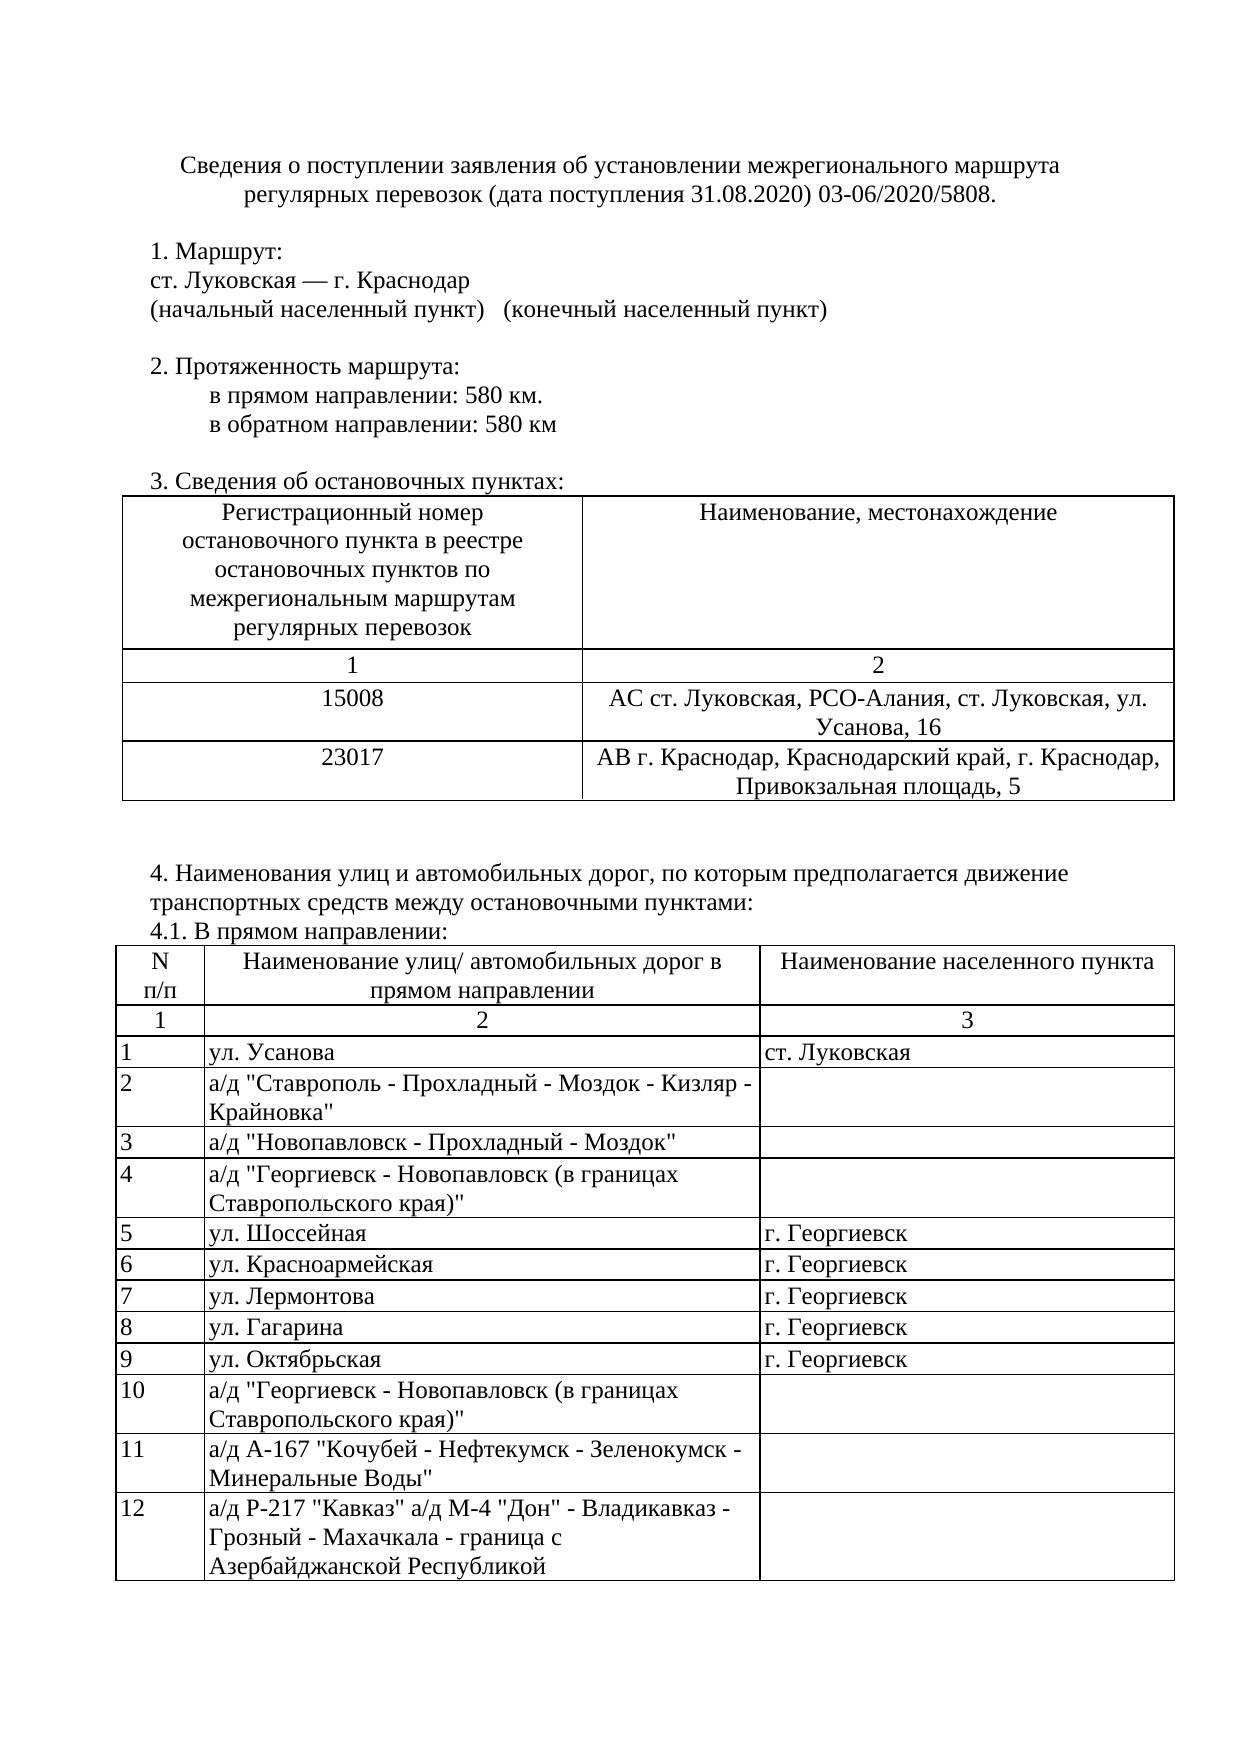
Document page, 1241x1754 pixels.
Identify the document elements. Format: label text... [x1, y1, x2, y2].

table_cell АВ г. Краснодар, Краснодарский край, г. Краснодар, Привокзальная площадь, 5 [583, 742, 1173, 799]
table_cell [761, 1068, 1174, 1126]
table_cell 4 [117, 1159, 204, 1216]
table_cell 9 [117, 1344, 204, 1374]
table_cell ул. Лермонтова [205, 1281, 759, 1311]
table_header Наименование населенного пункта [761, 946, 1174, 1004]
text 2. Протяженность маршрута: [150, 351, 1090, 380]
table_cell 15008 [123, 683, 582, 740]
table_cell г. Георгиевск [761, 1312, 1174, 1342]
table_cell 2 [117, 1068, 204, 1126]
table_cell 2 [583, 650, 1173, 681]
table_cell ст. Луковская [761, 1037, 1174, 1067]
table_cell г. Георгиевск [761, 1218, 1174, 1248]
table_cell [761, 1493, 1174, 1579]
table_cell 1 [123, 650, 582, 681]
table_cell 10 [117, 1375, 204, 1433]
text 4.1. В прямом направлении: [150, 916, 1090, 945]
table_cell 3 [117, 1127, 204, 1157]
text Сведения о поступлении заявления об установлении межрегионального маршрута регулярных перевозок (дата поступления 31.08.2020) 03-06/2020/5808. [150, 150, 1090, 207]
table_cell АС ст. Луковская, РСО-Алания, ст. Луковская, ул. Усанова, 16 [583, 683, 1173, 740]
table_cell а/д "Георгиевск - Новопавловск (в границах Ставропольского края)" [205, 1159, 759, 1216]
table_cell 11 [117, 1434, 204, 1492]
table_cell г. Георгиевск [761, 1344, 1174, 1374]
text в обратном направлении: 580 км [150, 409, 1090, 437]
table_header Наименование улиц/ автомобильных дорог в прямом направлении [205, 946, 759, 1004]
table_header Регистрационный номер остановочного пункта в реестре остановочных пунктов по межрегиональным маршрутам регулярных перевозок [123, 497, 582, 648]
table_cell [761, 1375, 1174, 1433]
text в прямом направлении: 580 км. [150, 380, 1090, 409]
table_cell г. Георгиевск [761, 1250, 1174, 1279]
text 1. Маршрут: [150, 236, 1090, 265]
text 3. Сведения об остановочных пунктах: [150, 466, 1090, 495]
table_cell а/д А-167 "Кочубей - Нефтекумск - Зеленокумск - Минеральные Воды" [205, 1434, 759, 1492]
table_cell [761, 1434, 1174, 1492]
table_cell ул. Октябрьская [205, 1344, 759, 1374]
text 4. Наименования улиц и автомобильных дорог, по которым предполагается движение транспортных средств между остановочными пунктами: [150, 858, 1090, 916]
table_cell а/д Р-217 "Кавказ" а/д М-4 "Дон" - Владикавказ - Грозный - Махачкала - граница с Азербайджанской Республикой [205, 1493, 759, 1579]
table_cell 23017 [123, 742, 582, 799]
table_header Наименование, местонахождение [583, 497, 1173, 648]
table_cell а/д "Георгиевск - Новопавловск (в границах Ставропольского края)" [205, 1375, 759, 1433]
table_header N п/п [117, 946, 204, 1004]
table_cell ул. Гагарина [205, 1312, 759, 1342]
text ст. Луковская — г. Краснодар [150, 265, 1090, 294]
table_cell 3 [761, 1006, 1174, 1035]
table_cell 12 [117, 1493, 204, 1579]
table_cell 2 [205, 1006, 759, 1035]
table_cell 1 [117, 1006, 204, 1035]
table_cell [761, 1127, 1174, 1157]
table_cell 6 [117, 1250, 204, 1279]
text (начальный населенный пункт) (конечный населенный пункт) [150, 294, 1090, 322]
table_cell ул. Шоссейная [205, 1218, 759, 1248]
table_cell ул. Красноармейская [205, 1250, 759, 1279]
table_cell 5 [117, 1218, 204, 1248]
table_cell а/д "Новопавловск - Прохладный - Моздок" [205, 1127, 759, 1157]
table_cell а/д "Ставрополь - Прохладный - Моздок - Кизляр - Крайновка" [205, 1068, 759, 1126]
table_cell ул. Усанова [205, 1037, 759, 1067]
table_cell г. Георгиевск [761, 1281, 1174, 1311]
table_cell 8 [117, 1312, 204, 1342]
table_cell [761, 1159, 1174, 1216]
table_cell 1 [117, 1037, 204, 1067]
table_cell 7 [117, 1281, 204, 1311]
